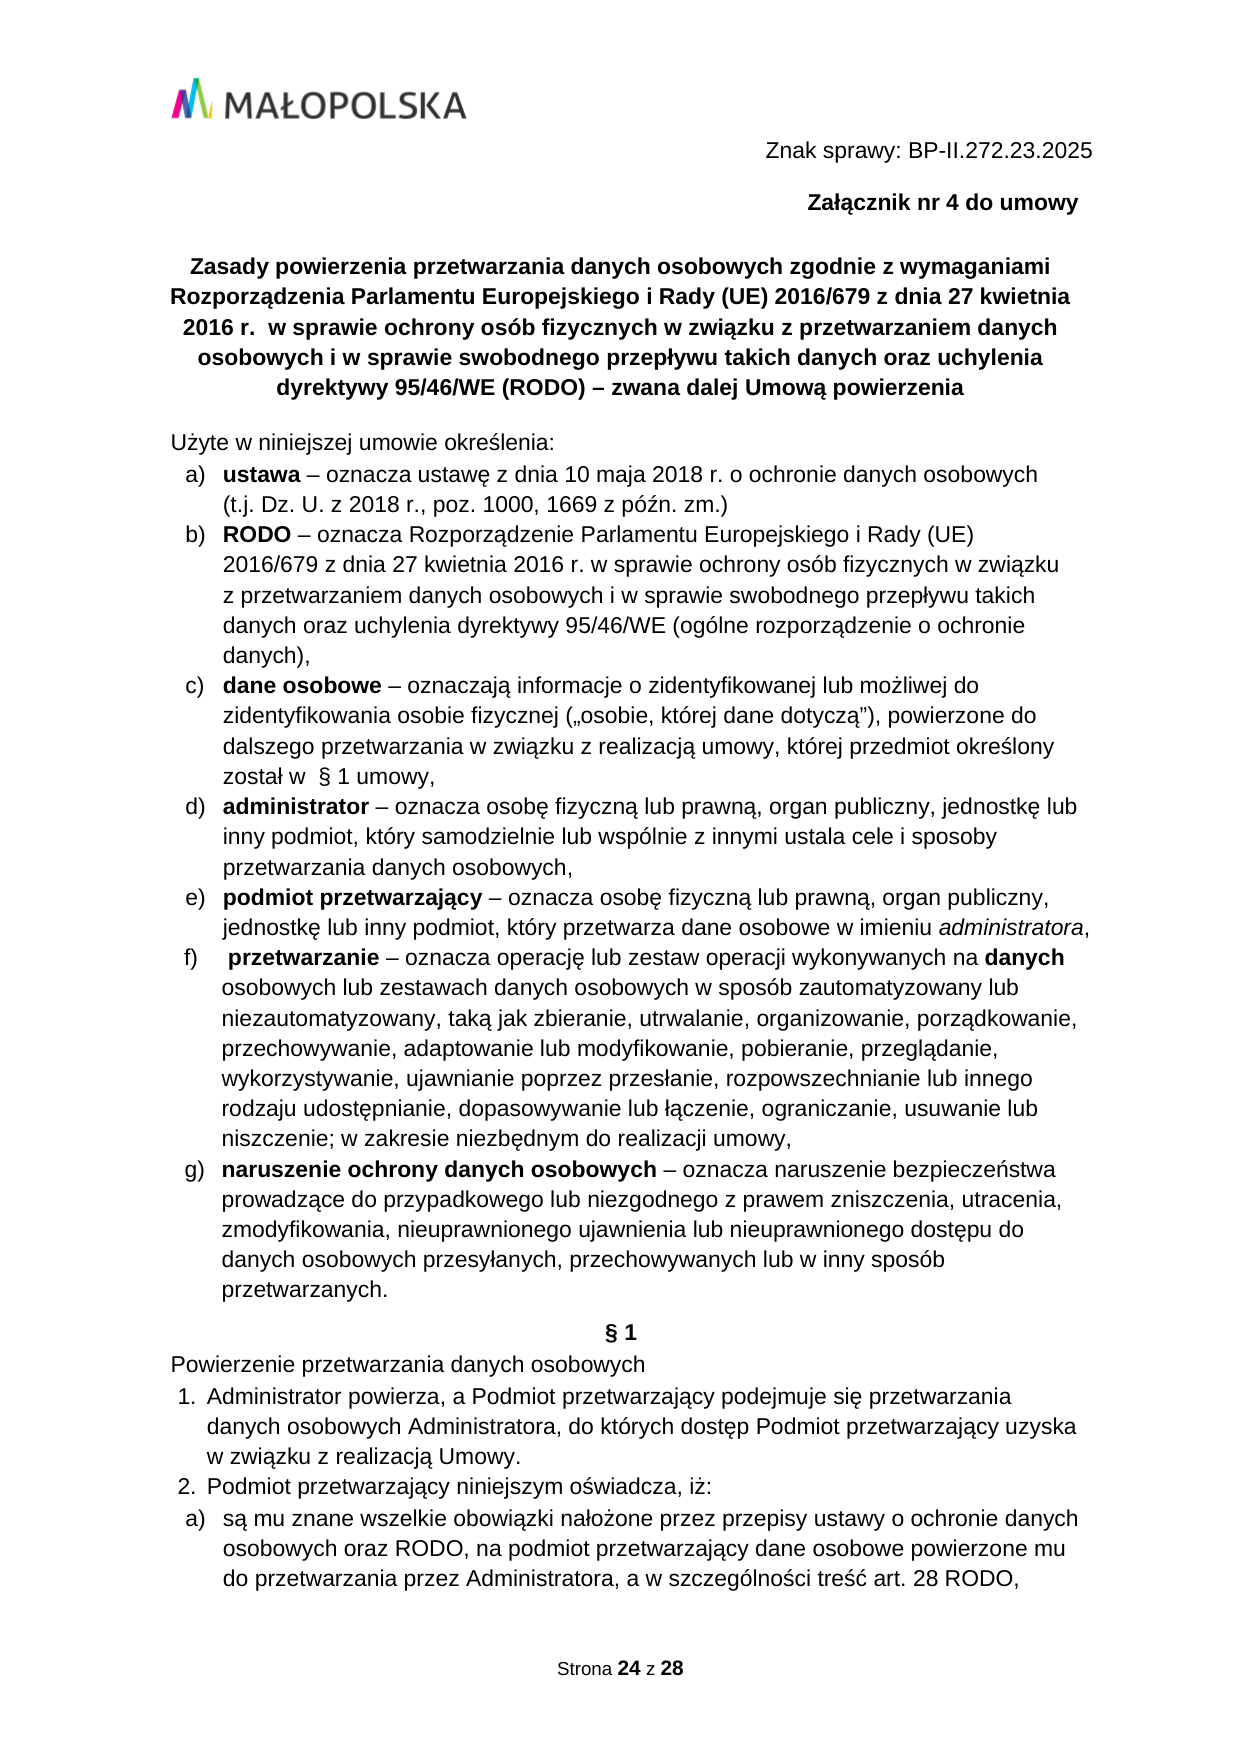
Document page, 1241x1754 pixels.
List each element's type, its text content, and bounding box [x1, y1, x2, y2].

text Zasady powierzenia przetwarzania danych osobowych zgodnie z wymaganiami Rozporządzenia Parlamentu Europejskiego i Rady (UE) 2016/679 z dnia 27 kwietnia 2016 r. w sprawie ochrony osób fizycznych w związku z przetwarzaniem danych osobowych i w sprawie swobodnego przepływu takich danych oraz uchylenia dyrektywy 95/46/WE (RODO) – zwana dalej Umową powierzenia [148, 253, 1093, 400]
text Załącznik nr 4 do umowy [148, 188, 1078, 215]
text § 1 [148, 1319, 1094, 1346]
list administrator – oznacza osobę fizyczną lub prawną, organ publiczny, jednostkę lub inny podmiot, który samodzielnie lub wspólnie z innymi ustala cele i sposoby przetwarzania danych osobowych, [185, 793, 1091, 880]
list naruszenie ochrony danych osobowych – oznacza naruszenie bezpieczeństwa prowadzące do przypadkowego lub niezgodnego z prawem zniszczenia, utracenia, zmodyfikowania, nieuprawnionego ujawnienia lub nieuprawnionego dostępu do danych osobowych przesyłanych, przechowywanych lub w inny sposób przetwarzanych. [184, 1156, 1091, 1303]
list dane osobowe – oznaczają informacje o zidentyfikowanej lub możliwej do zidentyfikowania osobie fizycznej („osobie, której dane dotyczą”), powierzone do dalszego przetwarzania w związku z realizacją umowy, której przedmiot określony został w § 1 umowy, [185, 672, 1091, 789]
text Użyte w niniejszej umowie określenia: [170, 429, 1091, 455]
list przetwarzanie – oznacza operację lub zestaw operacji wykonywanych na danych osobowych lub zestawach danych osobowych w sposób zautomatyzowany lub niezautomatyzowany, taką jak zbieranie, utrwalanie, organizowanie, porządkowanie, przechowywanie, adaptowanie lub modyfikowanie, pobieranie, przeglądanie, wykorzystywanie, ujawnianie poprzez przesłanie, rozpowszechnianie lub innego rodzaju udostępnianie, dopasowywanie lub łączenie, ograniczanie, usuwanie lub niszczenie; w zakresie niezbędnym do realizacji umowy, [184, 944, 1091, 1152]
list ustawa – oznacza ustawę z dnia 10 maja 2018 r. o ochronie danych osobowych (t.j. Dz. U. z 2018 r., poz. 1000, 1669 z późn. zm.) [185, 461, 1091, 517]
list są mu znane wszelkie obowiązki nałożone przez przepisy ustawy o ochronie danych osobowych oraz RODO, na podmiot przetwarzający dane osobowe powierzone mu do przetwarzania przez Administratora, a w szczególności treść art. 28 RODO, [185, 1505, 1091, 1592]
list Administrator powierza, a Podmiot przetwarzający podejmuje się przetwarzania danych osobowych Administratora, do których dostęp Podmiot przetwarzający uzyska w związku z realizacją Umowy. [177, 1383, 1091, 1469]
list podmiot przetwarzający – oznacza osobę fizyczną lub prawną, organ publiczny, jednostkę lub inny podmiot, który przetwarza dane osobowe w imieniu administratora, [185, 884, 1091, 940]
text Powierzenie przetwarzania danych osobowych [170, 1351, 1091, 1377]
list Podmiot przetwarzający niniejszym oświadcza, iż: [177, 1473, 1091, 1499]
picture [147, 59, 491, 138]
list RODO – oznacza Rozporządzenie Parlamentu Europejskiego i Rady (UE) 2016/679 z dnia 27 kwietnia 2016 r. w sprawie ochrony osób fizycznych w związku z przetwarzaniem danych osobowych i w sprawie swobodnego przepływu takich danych oraz uchylenia dyrektywy 95/46/WE (ogólne rozporządzenie o ochronie danych), [185, 521, 1091, 668]
